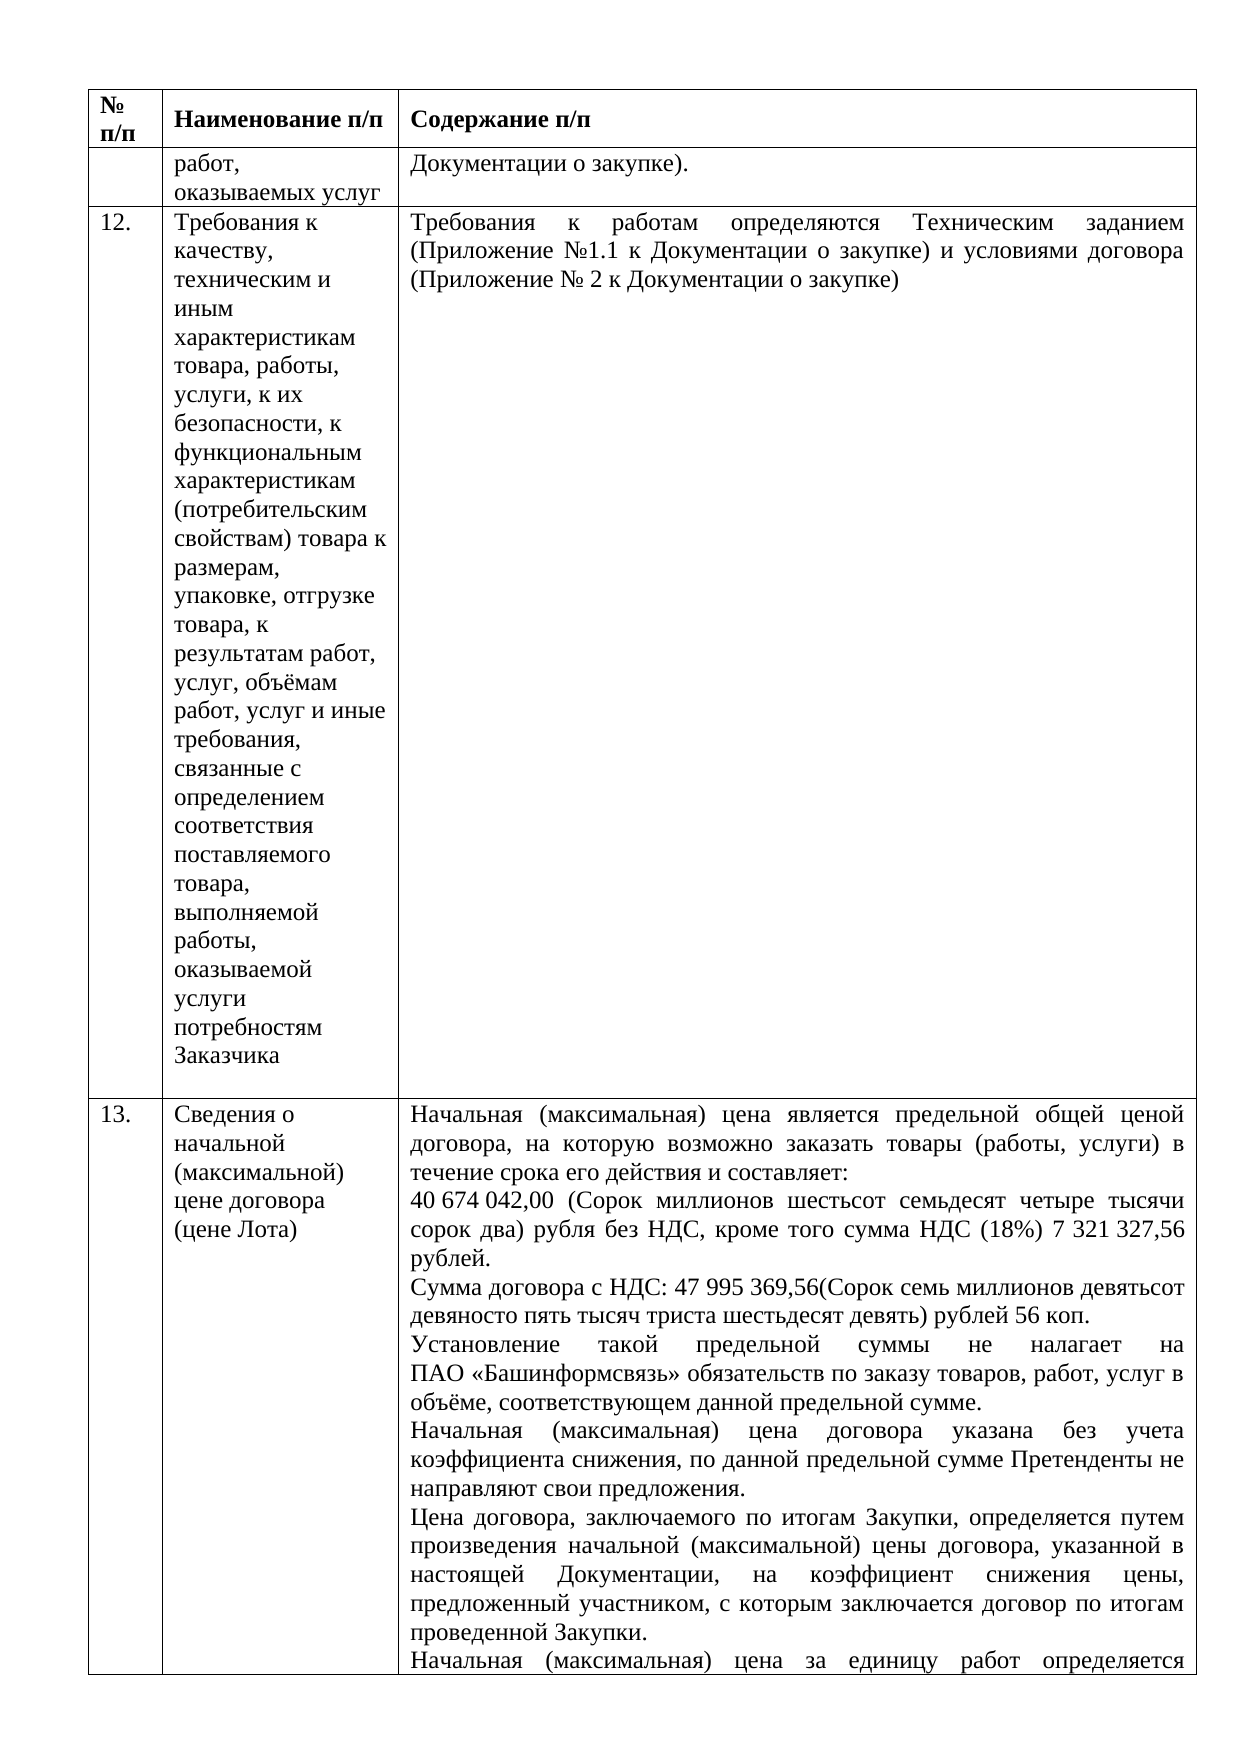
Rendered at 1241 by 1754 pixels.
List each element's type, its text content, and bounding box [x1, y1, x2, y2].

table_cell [163, 148, 398, 206]
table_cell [399, 1099, 1196, 1674]
table_cell Требования к работам определяются Техническим заданием (Приложение №1.1 к Документации о закупке) и условиями договора (Приложение № 2 к Документации о закупке) [399, 207, 1196, 1098]
table_cell [89, 207, 162, 1098]
table_header Содержание п/п [399, 90, 1196, 147]
table_cell [89, 148, 162, 206]
table_header Наименование п/п [163, 90, 398, 147]
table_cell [163, 1099, 398, 1674]
table_header № п/п [89, 90, 162, 147]
table_cell [89, 1099, 162, 1674]
table_cell Требования к качеству, техническим и иным характеристикам товара, работы, услуги, к их безопасности, к функциональным характеристикам (потребительским свойствам) товара к размерам, упаковке, отгрузке товара, к результатам работ, услуг, объёмам работ, услуг и иные требования, связанные с определением соответствия поставляемого товара, выполняемой работы, оказываемой услуги потребностям Заказчика [163, 207, 398, 1098]
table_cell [399, 148, 1196, 206]
